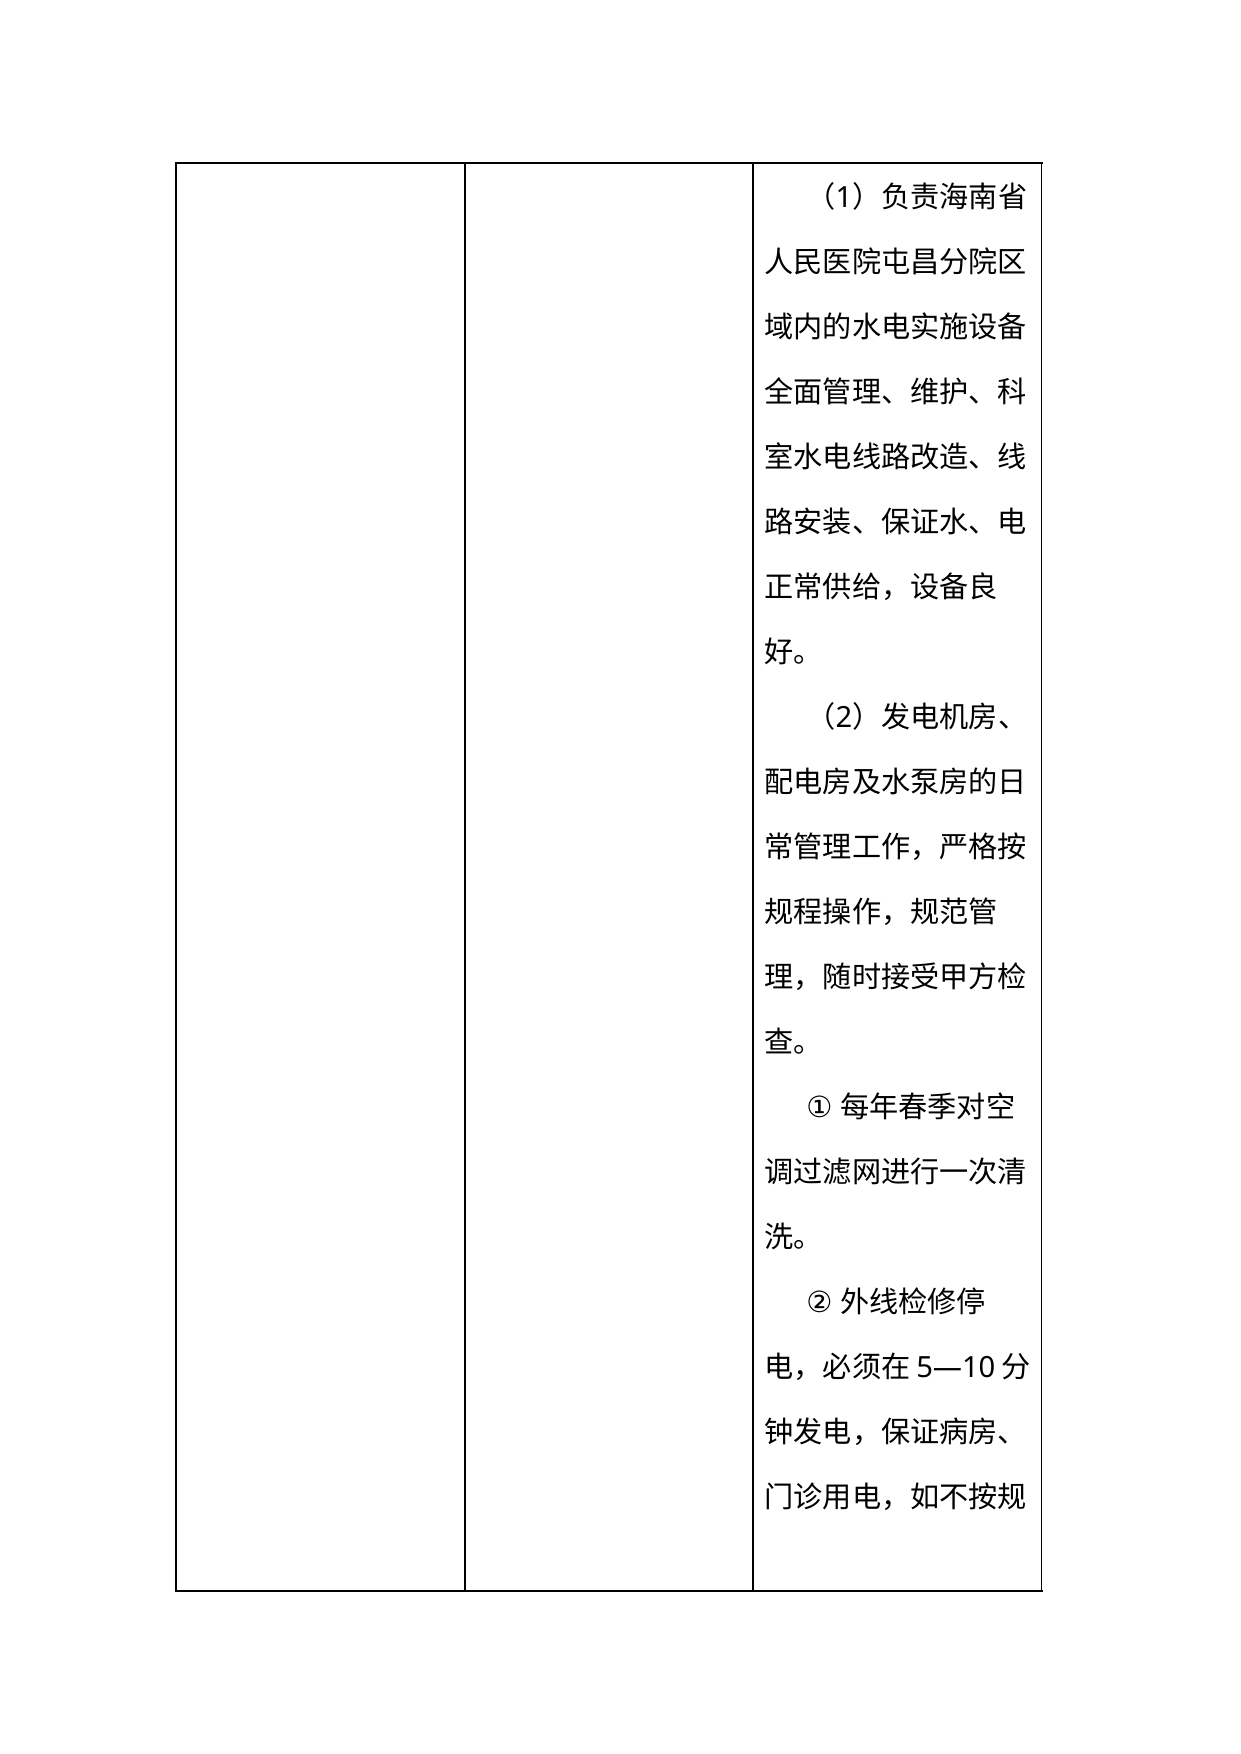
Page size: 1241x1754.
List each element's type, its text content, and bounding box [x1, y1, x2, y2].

table_cell 1 [177, 164, 464, 1590]
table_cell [754, 164, 1041, 1590]
table_cell [466, 164, 752, 1590]
